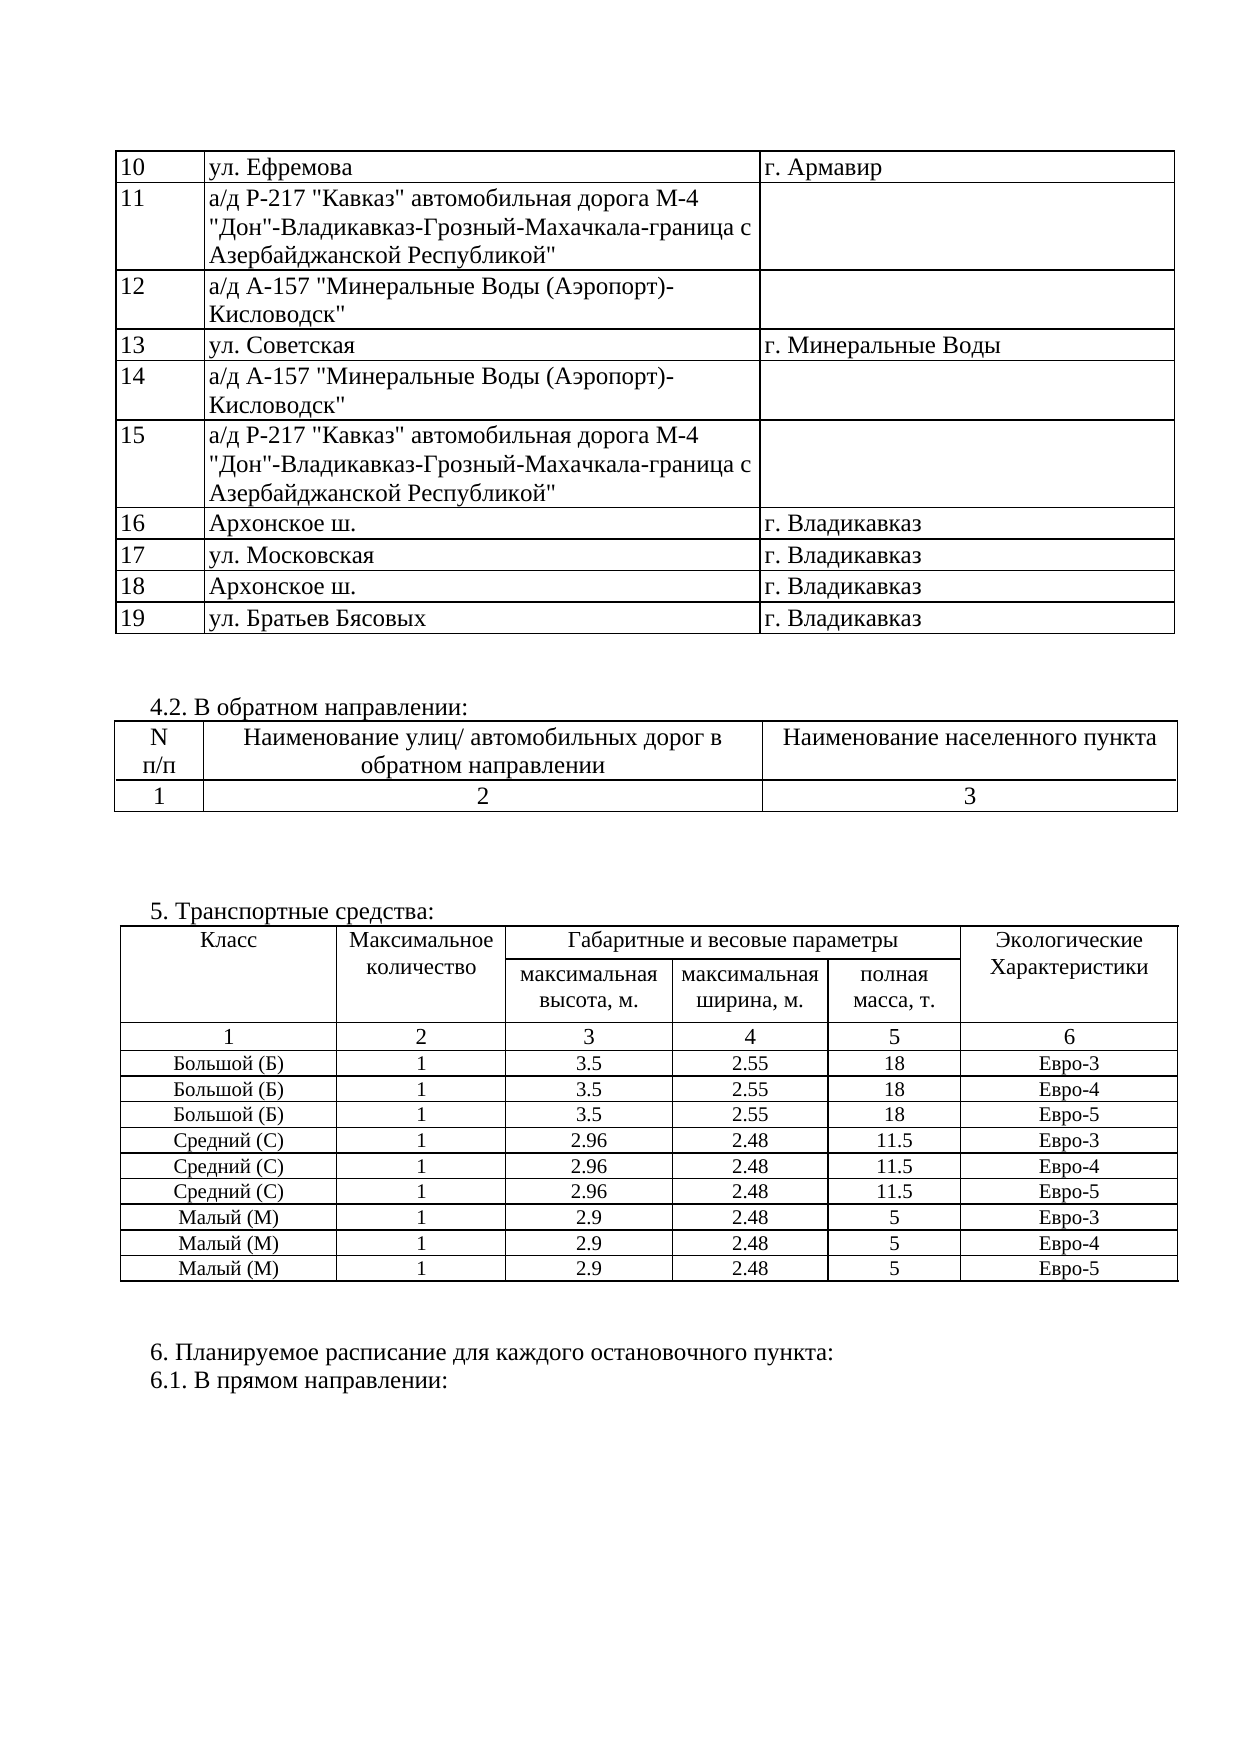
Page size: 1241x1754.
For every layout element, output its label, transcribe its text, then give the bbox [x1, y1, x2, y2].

table_cell г. Владикавказ [761, 540, 1174, 569]
table_cell 4 [673, 1023, 827, 1049]
table_cell 1 [337, 1205, 505, 1229]
table_cell 1 [337, 1256, 505, 1280]
table_cell 17 [117, 540, 204, 569]
table_cell 2.96 [506, 1154, 672, 1178]
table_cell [205, 183, 759, 269]
table_cell 2.48 [673, 1256, 827, 1280]
table_cell 2.55 [673, 1077, 827, 1101]
table_cell Евро-4 [961, 1231, 1177, 1254]
text 6. Планируемое расписание для каждого остановочного пункта: [150, 1337, 1090, 1366]
table_cell 2 [204, 781, 762, 811]
table_cell г. Армавир [761, 152, 1174, 181]
table_cell 1 [337, 1051, 505, 1075]
table_cell 3.5 [506, 1051, 672, 1075]
table_cell а/д Р-217 "Кавказ" автомобильная дорога М-4 "Дон"-Владикавказ-Грозный-Махачкала-граница с Азербайджанской Республикой" [205, 421, 759, 507]
table_cell 12 [117, 271, 204, 328]
table_cell 3.5 [506, 1077, 672, 1101]
table_cell Большой (Б) [121, 1077, 336, 1101]
table_cell 18 [829, 1077, 960, 1101]
table_header Максимальное количество [337, 927, 505, 1022]
table_cell 5 [829, 1256, 960, 1280]
table_cell 11.5 [829, 1128, 960, 1152]
table_cell 10 [117, 152, 204, 181]
table_cell ул. Московская [205, 540, 759, 569]
table_cell [761, 361, 1174, 419]
table_cell 1 [115, 780, 203, 811]
table_cell ул. Братьев Бясовых [205, 603, 759, 632]
table_cell 2.48 [673, 1231, 827, 1254]
table_cell 5 [829, 1205, 960, 1229]
table_cell Архонское ш. [205, 508, 759, 538]
table_cell [761, 183, 1174, 269]
table_cell 2.55 [673, 1102, 827, 1126]
table_cell г. Владикавказ [761, 571, 1174, 601]
table_cell 2.48 [673, 1154, 827, 1178]
table_cell 5 [829, 1023, 960, 1049]
table_cell 1 [121, 1023, 336, 1049]
table_header N п/п [115, 722, 203, 779]
text 5. Транспортные средства: [150, 896, 1090, 925]
table_cell 2.48 [673, 1205, 827, 1229]
table_cell 11 [117, 183, 204, 269]
table_cell [761, 271, 1174, 328]
table_cell 2.55 [673, 1051, 827, 1075]
table_cell Евро-4 [961, 1077, 1177, 1101]
table_cell 2.9 [506, 1231, 672, 1254]
table_header Класс [121, 927, 336, 1022]
table_cell Большой (Б) [121, 1102, 336, 1126]
table_cell г. Владикавказ [761, 603, 1174, 632]
table_cell 3.5 [506, 1102, 672, 1126]
table_cell 2.9 [506, 1205, 672, 1229]
table_cell 6 [961, 1023, 1177, 1049]
table_cell 2.96 [506, 1179, 672, 1203]
text 6.1. В прямом направлении: [150, 1366, 1090, 1394]
table_cell 3 [506, 1023, 672, 1049]
table_cell 18 [829, 1102, 960, 1126]
table_header Экологические Характеристики [961, 927, 1177, 1022]
table_cell Евро-3 [961, 1205, 1177, 1229]
table_cell 19 [117, 603, 204, 632]
table_cell Малый (М) [121, 1231, 336, 1254]
table_cell 13 [117, 330, 204, 360]
table_cell 14 [117, 361, 204, 419]
table_cell 1 [337, 1077, 505, 1101]
table_cell Средний (С) [121, 1128, 336, 1152]
table_cell 5 [829, 1231, 960, 1254]
table_cell Малый (М) [121, 1256, 336, 1280]
text 4.2. В обратном направлении: [150, 692, 1090, 720]
table_cell Евро-3 [961, 1128, 1177, 1152]
table_cell 2.96 [506, 1128, 672, 1152]
table_cell Евро-5 [961, 1179, 1177, 1203]
table_cell 2.9 [506, 1256, 672, 1280]
table_cell Средний (С) [121, 1154, 336, 1178]
table_cell 1 [337, 1128, 505, 1152]
table_cell максимальная высота, м. [506, 960, 672, 1022]
table_cell 11.5 [829, 1154, 960, 1178]
table_cell 1 [337, 1179, 505, 1203]
table_cell полная масса, т. [829, 960, 960, 1022]
table_cell Евро-5 [961, 1256, 1177, 1280]
table_cell а/д А-157 "Минеральные Воды (Аэропорт)-Кисловодск" [205, 271, 759, 328]
table_cell 11.5 [829, 1179, 960, 1203]
table_cell Евро-3 [961, 1051, 1177, 1075]
table_cell максимальная ширина, м. [673, 960, 827, 1022]
table_cell 2.48 [673, 1128, 827, 1152]
table_cell а/д А-157 "Минеральные Воды (Аэропорт)-Кисловодск" [205, 361, 759, 419]
table_cell г. Владикавказ [761, 508, 1174, 538]
table_cell Большой (Б) [121, 1051, 336, 1075]
table_cell Архонское ш. [205, 571, 759, 601]
table_cell 16 [117, 508, 204, 538]
table_cell 1 [337, 1154, 505, 1178]
table_cell ул. Советская [205, 330, 759, 360]
table_cell [761, 421, 1174, 507]
table_header Наименование населенного пункта [763, 722, 1177, 779]
table_cell Евро-5 [961, 1102, 1177, 1126]
table_cell 3 [763, 779, 1177, 811]
table_cell 2 [337, 1023, 505, 1049]
table_cell ул. Ефремова [205, 152, 759, 181]
table_cell Евро-4 [961, 1154, 1177, 1178]
table_cell 1 [337, 1231, 505, 1254]
table_cell 18 [117, 571, 204, 601]
table_cell Малый (М) [121, 1205, 336, 1229]
table_cell Средний (С) [121, 1179, 336, 1203]
table_cell г. Минеральные Воды [761, 330, 1174, 360]
table_header Наименование улиц/ автомобильных дорог в обратном направлении [204, 722, 762, 779]
table_cell 18 [829, 1051, 960, 1075]
table_header Габаритные и весовые параметры [506, 927, 960, 958]
table_cell 15 [117, 421, 204, 507]
table_cell 1 [337, 1102, 505, 1126]
table_cell 2.48 [673, 1179, 827, 1203]
